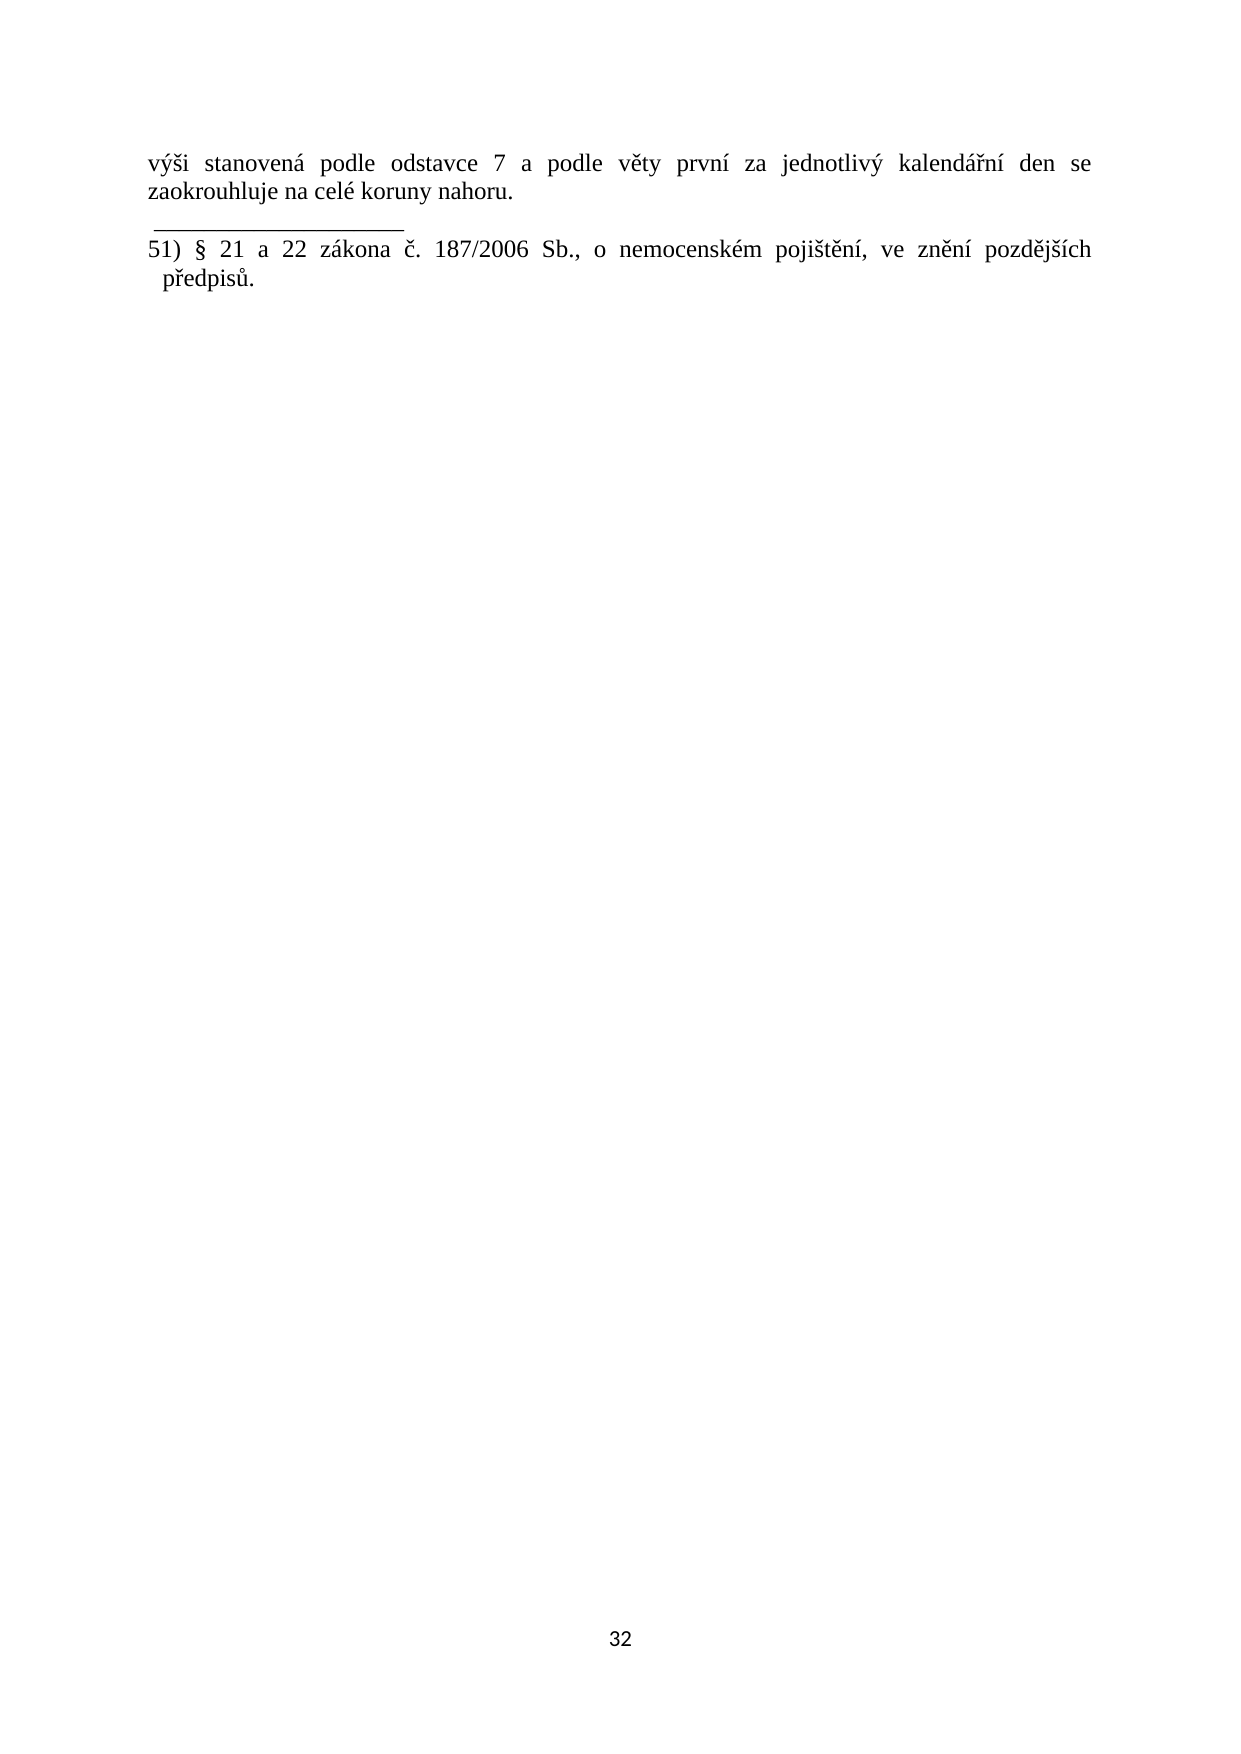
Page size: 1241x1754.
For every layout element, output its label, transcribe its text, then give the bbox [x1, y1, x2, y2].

text ____________________ [148, 205, 1093, 234]
text 51) § 21 a 22 zákona č. 187/2006 Sb., o nemocenském pojištění, ve znění pozdějších předpisů. [148, 234, 1093, 291]
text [148, 148, 1093, 205]
